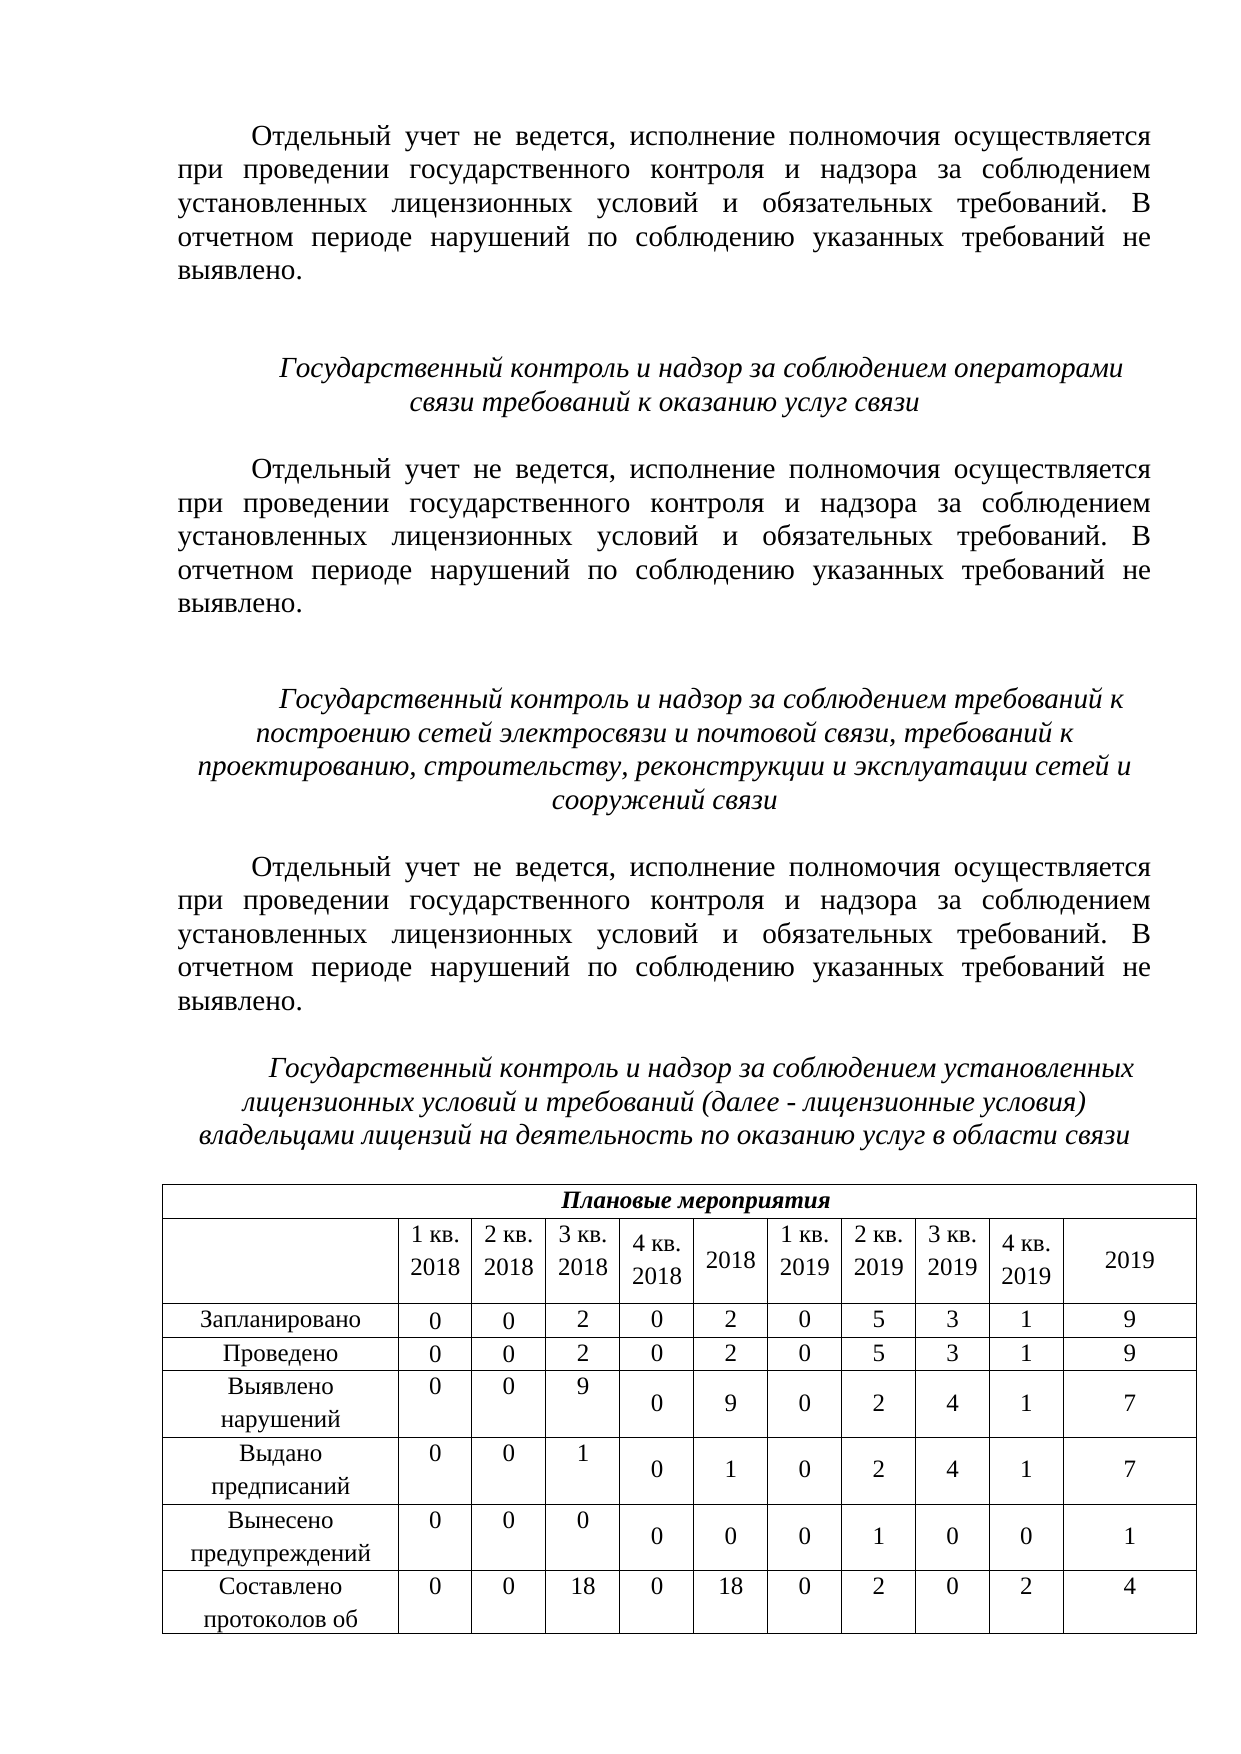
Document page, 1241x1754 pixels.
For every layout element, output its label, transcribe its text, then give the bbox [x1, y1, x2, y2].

table_cell 3 кв. 2018 [546, 1219, 619, 1303]
table_cell 0 [472, 1338, 545, 1370]
table_cell 0 [768, 1338, 841, 1370]
table_cell 1 кв. 2019 [768, 1219, 841, 1303]
table_cell Проведено [163, 1338, 398, 1370]
table_cell 0 [768, 1571, 841, 1633]
table_cell 18 [546, 1571, 619, 1633]
table_cell 2 [842, 1438, 915, 1504]
table_cell Вынесено предупреждений [163, 1505, 398, 1570]
table_cell 0 [768, 1505, 841, 1570]
table_cell 9 [1064, 1338, 1196, 1370]
table_cell Выявлено нарушений [163, 1371, 398, 1437]
text Государственный контроль и надзор за соблюдением операторами связи требований к оказанию услуг связи [177, 351, 1152, 418]
table_cell 1 [546, 1438, 619, 1504]
table_cell 0 [399, 1571, 471, 1633]
table_cell 0 [694, 1505, 767, 1570]
table_cell 1 [842, 1505, 915, 1570]
table_cell 0 [399, 1338, 471, 1370]
table_cell 0 [546, 1505, 619, 1570]
table_cell 9 [1064, 1304, 1196, 1337]
table_cell 2 кв. 2018 [472, 1219, 545, 1303]
table_cell 1 [990, 1438, 1063, 1504]
table_cell 1 [990, 1338, 1063, 1370]
table_cell 2 кв. 2019 [842, 1219, 915, 1303]
table_cell 0 [620, 1371, 693, 1437]
table_cell 2 [990, 1571, 1063, 1633]
table_cell 0 [399, 1371, 471, 1437]
table_cell 4 [1064, 1571, 1196, 1633]
table_cell 0 [768, 1304, 841, 1337]
table_cell 0 [399, 1505, 471, 1570]
table_cell [163, 1219, 398, 1303]
table_cell 2 [546, 1304, 619, 1337]
table_cell 0 [620, 1338, 693, 1370]
table_cell 2019 [1064, 1219, 1196, 1303]
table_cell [163, 1571, 398, 1633]
table_cell 0 [472, 1304, 545, 1337]
table_cell 3 [916, 1338, 989, 1370]
table_cell 0 [472, 1505, 545, 1570]
table_cell 9 [694, 1371, 767, 1437]
table_cell 2018 [694, 1219, 767, 1303]
table_cell 0 [472, 1438, 545, 1504]
table_cell 1 [1064, 1505, 1196, 1570]
table_cell 4 [916, 1438, 989, 1504]
table_cell 0 [916, 1571, 989, 1633]
table_cell 4 кв. 2018 [620, 1219, 693, 1303]
table_cell 1 [694, 1438, 767, 1504]
table_cell 2 [694, 1304, 767, 1337]
table_cell 0 [399, 1438, 471, 1504]
table_cell 4 [916, 1371, 989, 1437]
table_cell 5 [842, 1304, 915, 1337]
table_cell 1 [990, 1304, 1063, 1337]
table_cell 0 [472, 1371, 545, 1437]
table_cell 9 [546, 1371, 619, 1437]
text Государственный контроль и надзор за соблюдением установленных лицензионных условий и требований (далее - лицензионные условия) владельцами лицензий на деятельность по оказанию услуг в области связи [177, 1050, 1152, 1151]
text Государственный контроль и надзор за соблюдением требований к построению сетей электросвязи и почтовой связи, требований к проектированию, строительству, реконструкции и эксплуатации сетей и сооружений связи [177, 681, 1152, 815]
table_cell 7 [1064, 1371, 1196, 1437]
table_cell Запланировано [163, 1304, 398, 1337]
table_cell 0 [916, 1505, 989, 1570]
table_cell 1 кв. 2018 [399, 1219, 471, 1303]
table_cell 0 [620, 1571, 693, 1633]
table_cell 2 [694, 1338, 767, 1370]
table_cell 7 [1064, 1438, 1196, 1504]
table_cell 2 [546, 1338, 619, 1370]
table_cell 0 [768, 1371, 841, 1437]
table_cell 5 [842, 1338, 915, 1370]
table_cell 0 [768, 1438, 841, 1504]
table_cell 4 кв. 2019 [990, 1219, 1063, 1303]
table_cell 0 [399, 1304, 471, 1337]
table_cell 0 [472, 1571, 545, 1633]
table_cell 2 [842, 1571, 915, 1633]
table_cell 0 [990, 1505, 1063, 1570]
table_header Плановые мероприятия [163, 1185, 1196, 1218]
table_cell 3 [916, 1304, 989, 1337]
table_cell 18 [694, 1571, 767, 1633]
table_cell 1 [990, 1371, 1063, 1437]
table_cell 3 кв. 2019 [916, 1219, 989, 1303]
table_cell 0 [620, 1438, 693, 1504]
table_cell 2 [842, 1371, 915, 1437]
table_cell 0 [620, 1304, 693, 1337]
table_cell 0 [620, 1505, 693, 1570]
table_cell Выдано предписаний [163, 1438, 398, 1504]
